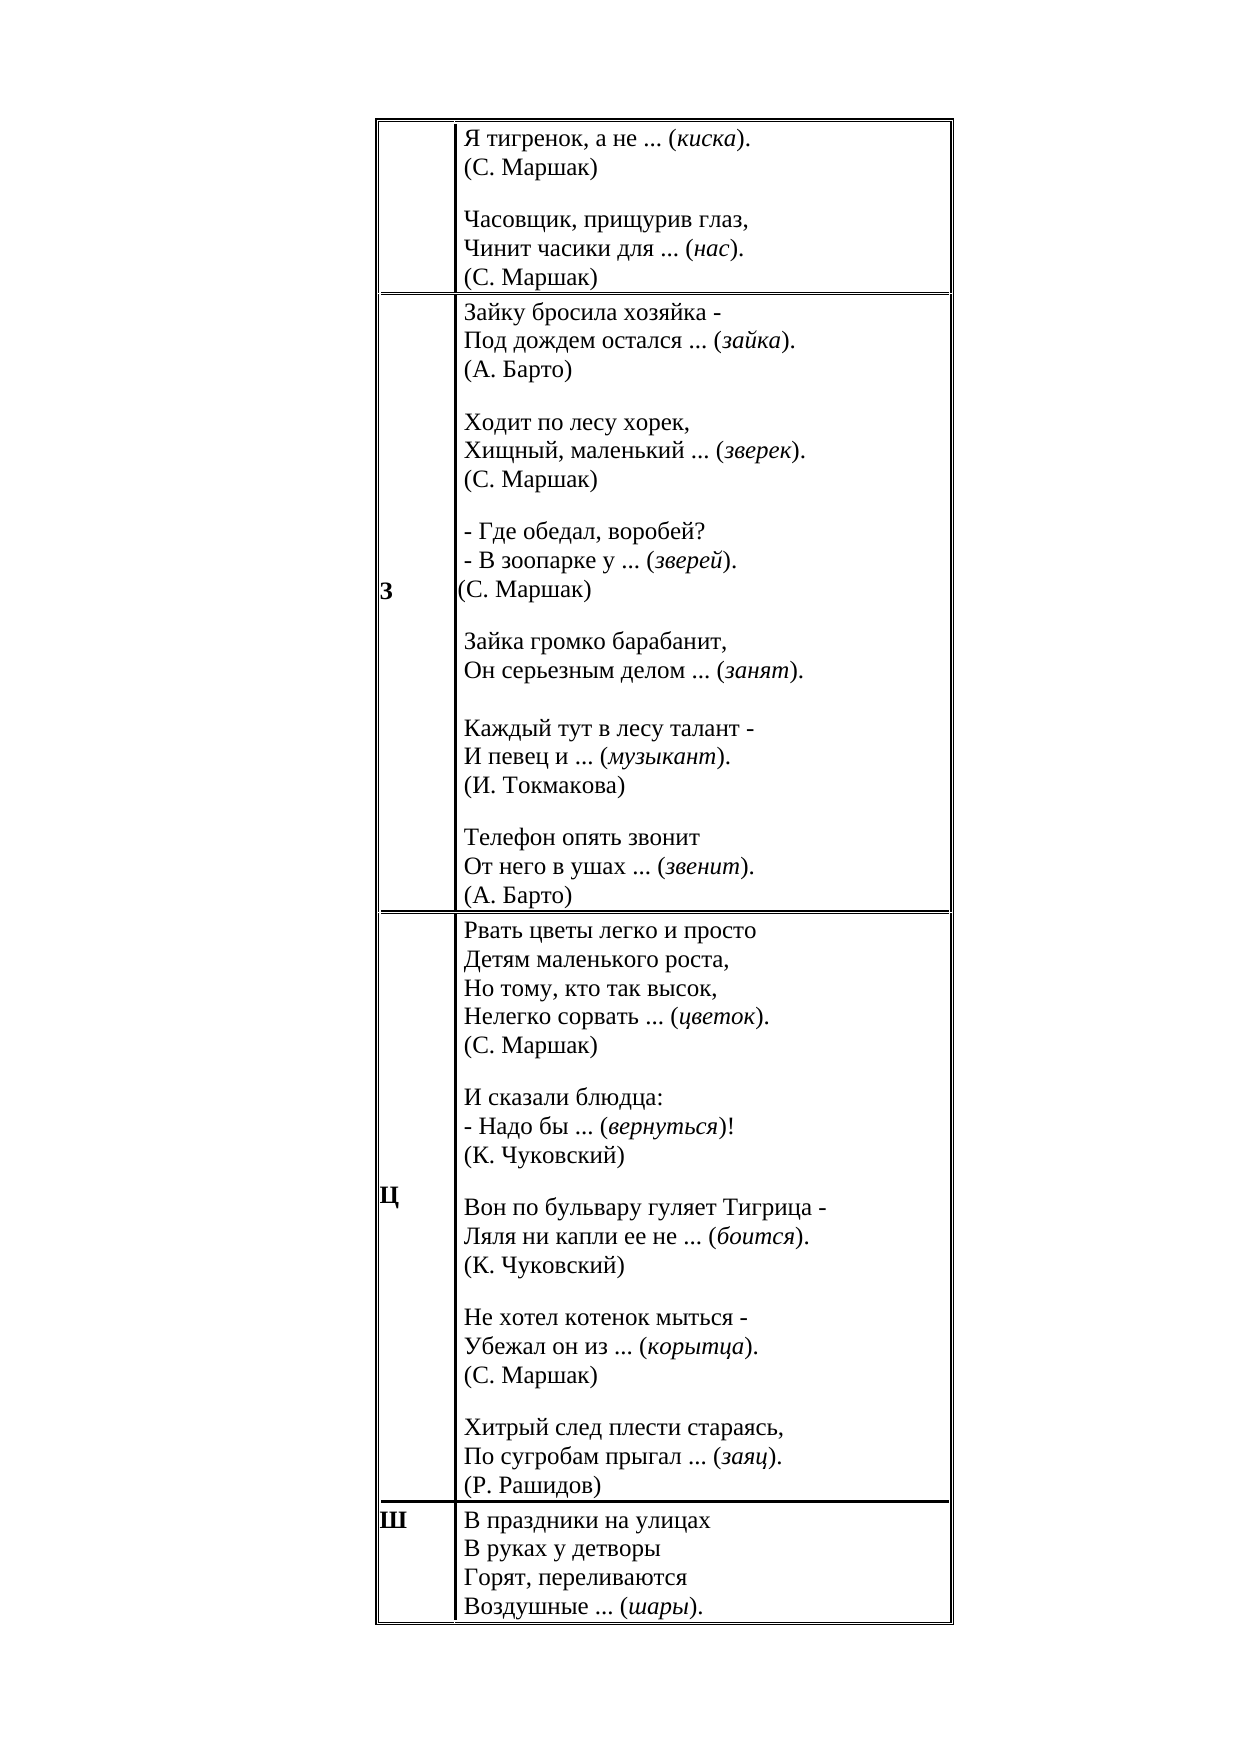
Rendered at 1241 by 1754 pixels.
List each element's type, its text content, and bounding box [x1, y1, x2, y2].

table_header С [379, 120, 455, 292]
table_cell З [377, 292, 455, 910]
table_cell Зайку бросила хозяйка - Под дождем остался ... (зайка). (А. Барто) Ходит по лесу хорек, Хищный, маленький ... (зверек). (С. Маршак) - Где обедал, воробей? - В зоопарке у ... (зверей). (С. Маршак) Зайка громко барабанит, Он серьезным делом ... (занят). Каждый тут в лесу талант - И певец и ... (музыкант). (И. Токмакова) Телефон опять звонит От него в ушах ... (звенит). (А. Барто) [455, 292, 952, 910]
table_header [455, 122, 950, 292]
table_cell Ц [379, 910, 454, 1500]
table_cell Рвать цветы легко и просто Детям маленького роста, Но тому, кто так высок, Нелегко сорвать ... (цветок). (С. Маршак) И сказали блюдца: - Надо бы ... (вернуться)! (К. Чуковский) Вон по бульвару гуляет Тигрица - Ляля ни капли ее не ... (боится). (К. Чуковский) Не хотел котенок мыться - Убежал он из ... (корытца). (С. Маршак) Хитрый след плести стараясь, По сугробам прыгал ... (заяц). (Р. Рашидов) [457, 910, 951, 1500]
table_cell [455, 1500, 950, 1621]
table_cell Ш [379, 1500, 455, 1621]
